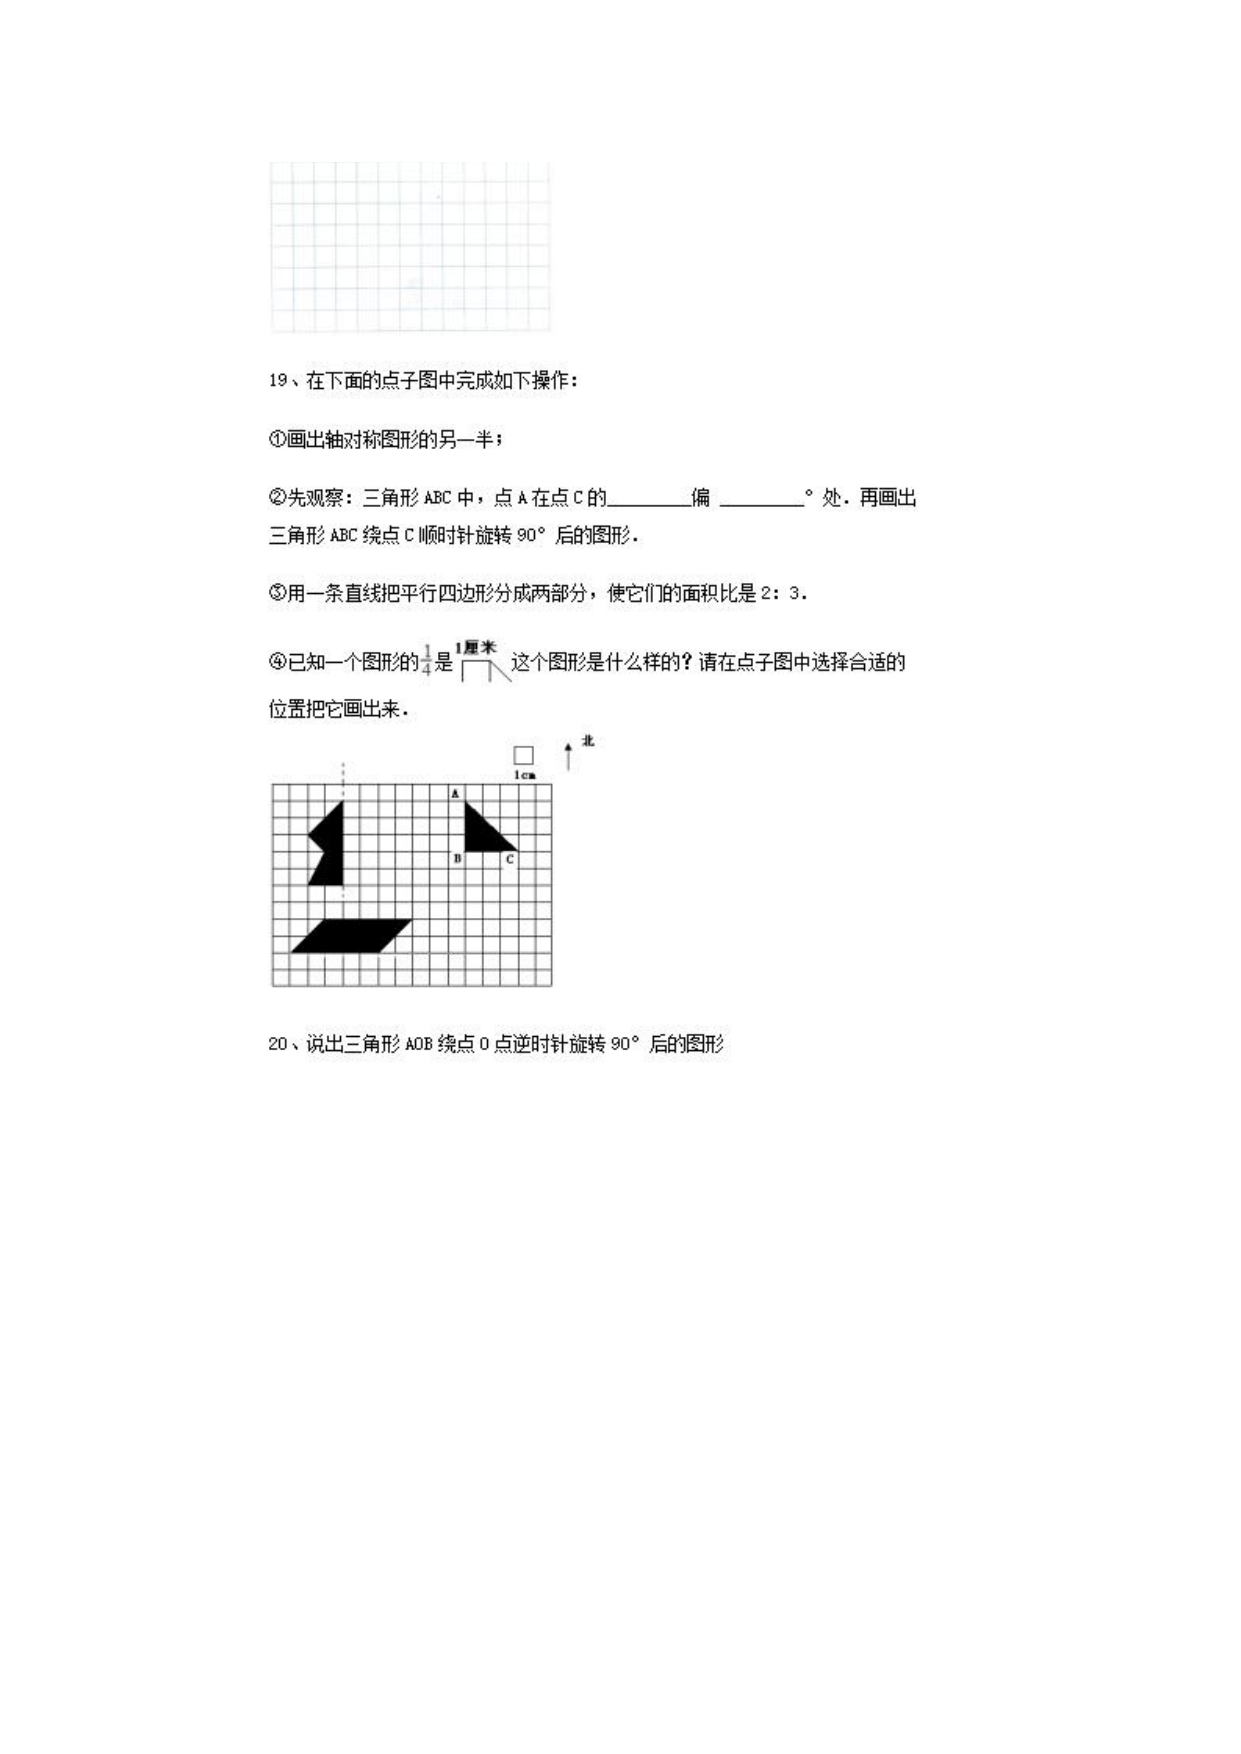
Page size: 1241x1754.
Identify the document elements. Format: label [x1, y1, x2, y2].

picture [243, 162, 997, 1108]
